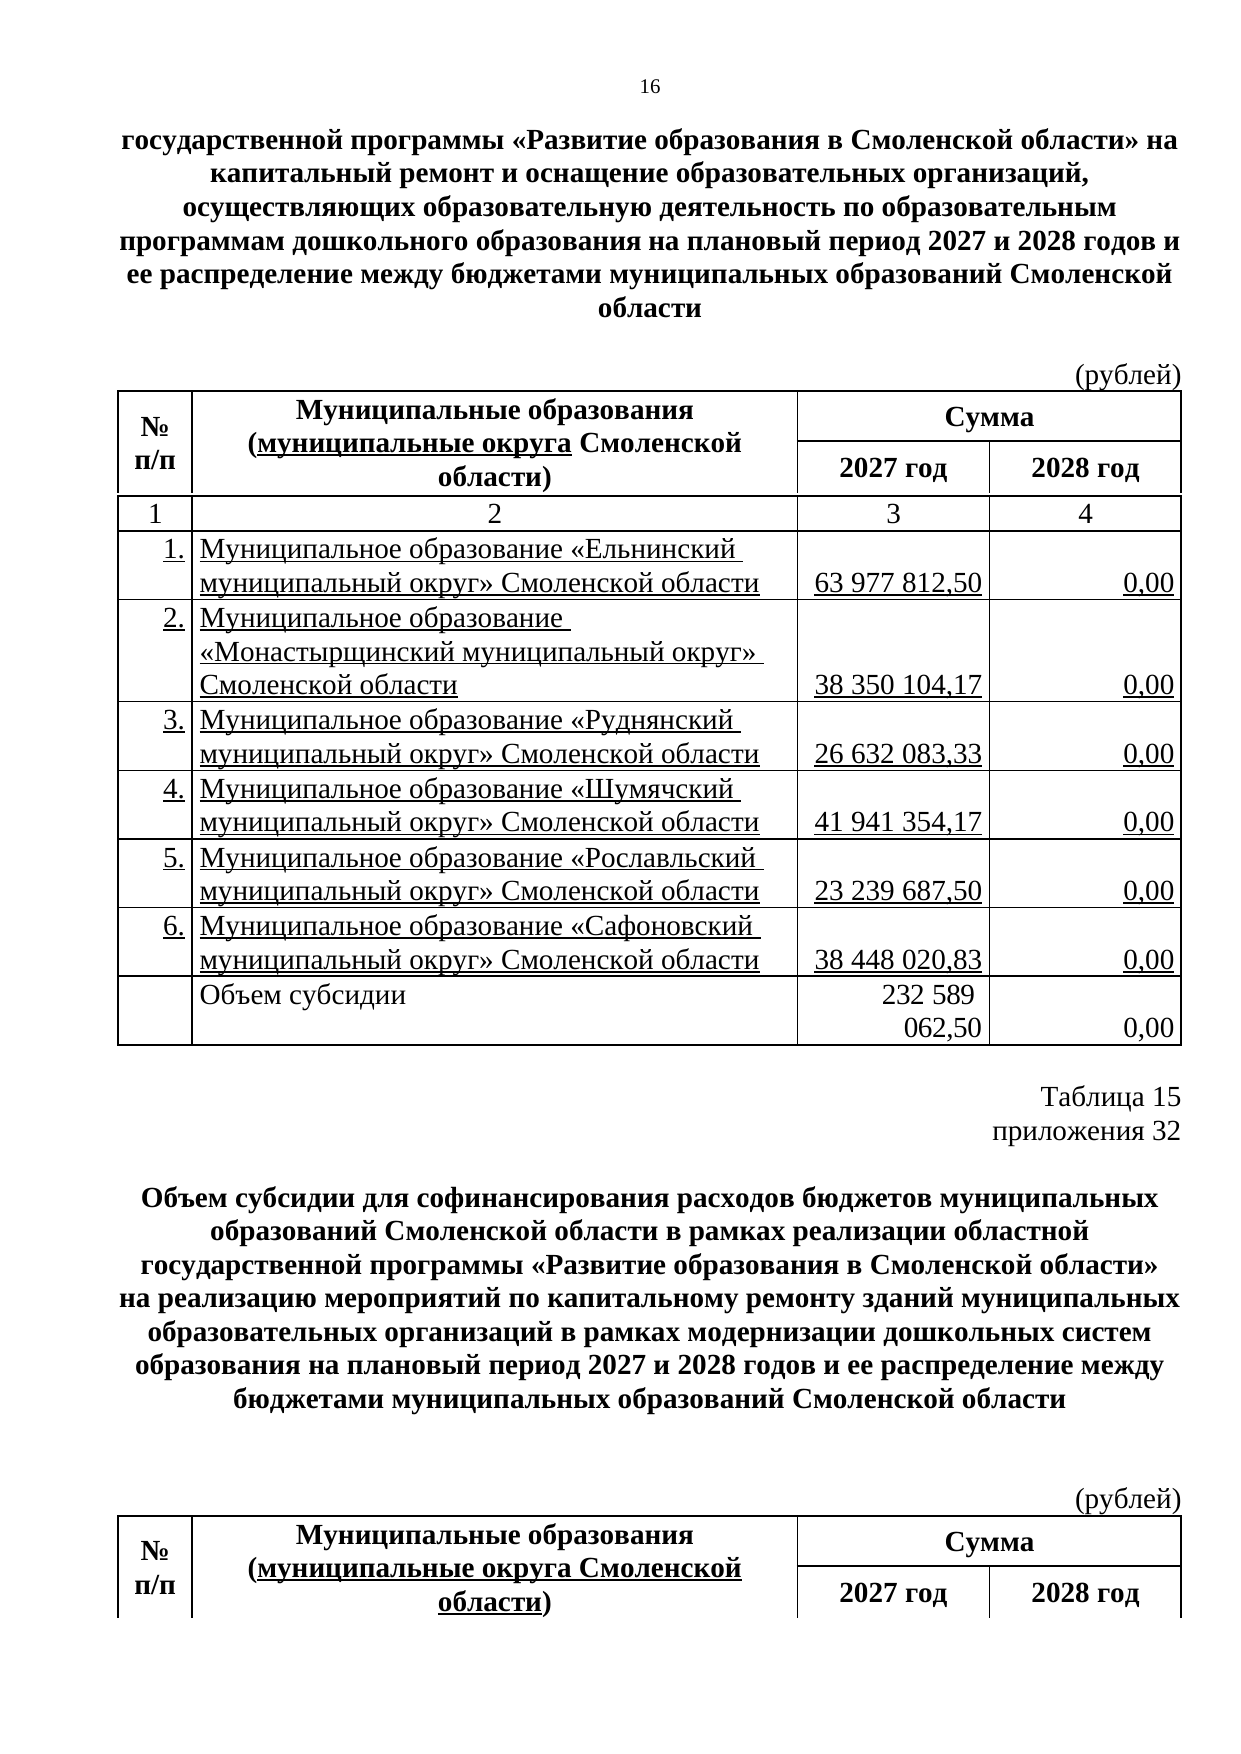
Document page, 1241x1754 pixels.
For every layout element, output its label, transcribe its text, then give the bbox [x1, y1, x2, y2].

table_header Сумма [798, 1517, 1180, 1565]
table_cell 5. [119, 840, 191, 907]
table_cell 0,00 [990, 771, 1180, 838]
table_cell 2. [119, 600, 191, 701]
table_cell 38 448 020,83 [798, 908, 989, 975]
text (рублей) [118, 357, 1181, 390]
table_cell 0,00 [990, 702, 1180, 769]
table_header 2 [193, 497, 797, 530]
table_header № п/п [119, 1517, 191, 1617]
table_cell 0,00 [990, 977, 1180, 1044]
table_cell 41 941 354,17 [798, 771, 989, 838]
table_cell 2028 год [990, 442, 1180, 492]
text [118, 122, 1181, 323]
table_cell 0,00 [990, 600, 1180, 701]
table_cell Объем субсидии [193, 977, 797, 1044]
text Таблица 15 [118, 1079, 1181, 1113]
table_cell 23 239 687,50 [798, 840, 989, 907]
table_cell 38 350 104,17 [798, 600, 989, 701]
table_header Сумма [798, 392, 1180, 440]
table_cell 0,00 [990, 840, 1180, 907]
table_cell Муниципальное образование «Руднянский муниципальный округ» Смоленской области [193, 702, 797, 769]
text (рублей) [118, 1482, 1181, 1515]
table_cell 0,00 [990, 532, 1180, 599]
text Объем субсидии для софинансирования расходов бюджетов муниципальных образований Смоленской области в рамках реализации областной государственной программы «Развитие образования в Смоленской области» на реализацию мероприятий по капитальному ремонту зданий муниципальных образовательных организаций в рамках модернизации дошкольных систем образования на плановый период 2027 и 2028 годов и ее распределение между бюджетами муниципальных образований Смоленской области [118, 1180, 1181, 1414]
table_header Муниципальные образования (муниципальные округа Смоленской области) [193, 392, 797, 492]
table_cell 2028 год [990, 1567, 1180, 1617]
table_cell 1. [119, 532, 191, 599]
table_cell 2027 год [798, 1567, 989, 1617]
table_cell 232 589 062,50 [798, 977, 989, 1044]
table_header Муниципальные образования (муниципальные округа Смоленской области) [193, 1517, 797, 1617]
table_cell 3. [119, 702, 191, 769]
table_cell 26 632 083,33 [798, 702, 989, 769]
table_cell 6. [119, 908, 191, 975]
table_cell Муниципальное образование «Рославльский муниципальный округ» Смоленской области [193, 840, 797, 907]
text приложения 32 [118, 1113, 1181, 1146]
table_cell Муниципальное образование «Ельнинский муниципальный округ» Смоленской области [193, 532, 797, 599]
table_cell [119, 977, 191, 1044]
table_cell Муниципальное образование «Сафоновский муниципальный округ» Смоленской области [193, 908, 797, 975]
table_cell 2027 год [798, 442, 989, 492]
table_cell Муниципальное образование «Шумячский муниципальный округ» Смоленской области [193, 771, 797, 838]
table_header 4 [990, 497, 1180, 530]
table_header № п/п [119, 392, 191, 492]
table_header 1 [119, 497, 191, 530]
table_cell 4. [119, 771, 191, 838]
table_cell Муниципальное образование «Монастырщинский муниципальный округ» Смоленской области [193, 600, 797, 701]
table_cell 63 977 812,50 [798, 532, 989, 599]
table_cell 0,00 [990, 908, 1180, 975]
table_header 3 [798, 497, 989, 530]
